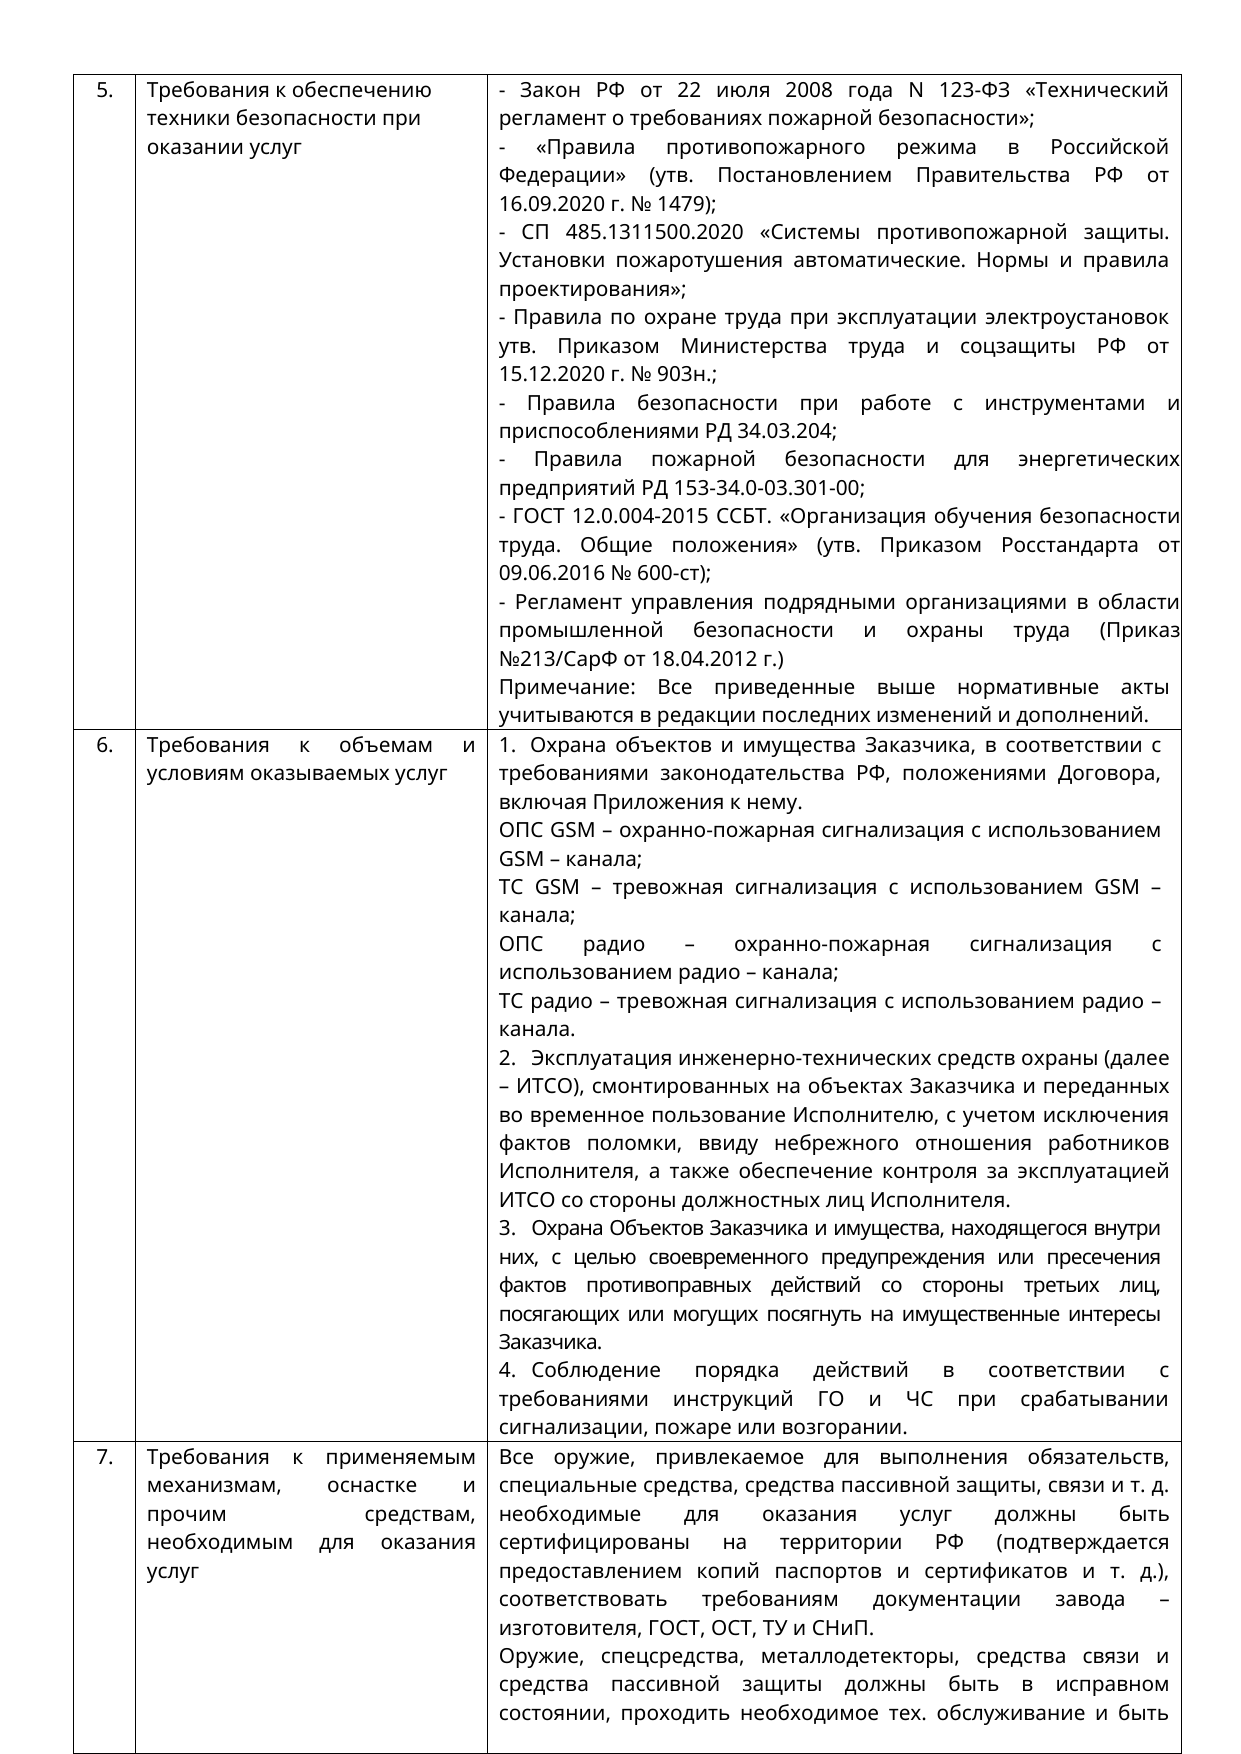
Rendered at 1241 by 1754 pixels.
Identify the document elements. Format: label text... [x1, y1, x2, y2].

table_cell 6. [74, 730, 135, 1441]
table_cell 7. [74, 1442, 135, 1753]
table_cell Охрана объектов и имущества Заказчика, в соответствии с требованиями законодательства РФ, положениями Договора, включая Приложения к нему. ОПС GSM – охранно-пожарная сигнализация с использованием GSM – канала; ТС GSM – тревожная сигнализация с использованием GSM – канала; ОПС радио – охранно-пожарная сигнализация с использованием радио – канала; ТС радио – тревожная сигнализация с использованием радио – канала. Эксплуатация инженерно-технических средств охраны (далее – ИТСО), смонтированных на объектах Заказчика и переданных во временное пользование Исполнителю, с учетом исключения фактов поломки, ввиду небрежного отношения работников Исполнителя, а также обеспечение контроля за эксплуатацией ИТСО со стороны должностных лиц Исполнителя. Охрана Объектов Заказчика и имущества, находящегося внутри них, с целью своевременного предупреждения или пресечения фактов противоправных действий со стороны третьих лиц, посягающих или могущих посягнуть на имущественные интересы Заказчика. Соблюдение порядка действий в соответствии с требованиями инструкций ГО и ЧС при срабатывании сигнализации, пожаре или возгорании. [488, 730, 1181, 1441]
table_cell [488, 1442, 1181, 1753]
table_cell Требования к обеспечению техники безопасности при оказании услуг [136, 75, 487, 729]
table_cell Требования к объемам и условиям оказываемых услуг [136, 730, 487, 1441]
table_cell 5. [74, 75, 135, 729]
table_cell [136, 1442, 487, 1753]
table_cell - Закон РФ от 22 июля 2008 года N 123-ФЗ «Технический регламент о требованиях пожарной безопасности»; - «Правила противопожарного режима в Российской Федерации» (утв. Постановлением Правительства РФ от 16.09.2020 г. № 1479); - СП 485.1311500.2020 «Системы противопожарной защиты. Установки пожаротушения автоматические. Нормы и правила проектирования»; - Правила по охране труда при эксплуатации электроустановок утв. Приказом Министерства труда и соцзащиты РФ от 15.12.2020 г. № 903н.; - Правила безопасности при работе с инструментами и приспособлениями РД 34.03.204; - Правила пожарной безопасности для энергетических предприятий РД 153-34.0-03.301-00; - ГОСТ 12.0.004-2015 ССБТ. «Организация обучения безопасности труда. Общие положения» (утв. Приказом Росстандарта от 09.06.2016 № 600-ст); - Регламент управления подрядными организациями в области промышленной безопасности и охраны труда (Приказ №213/СарФ от 18.04.2012 г.) Примечание: Все приведенные выше нормативные акты учитываются в редакции последних изменений и дополнений. [488, 75, 1181, 729]
